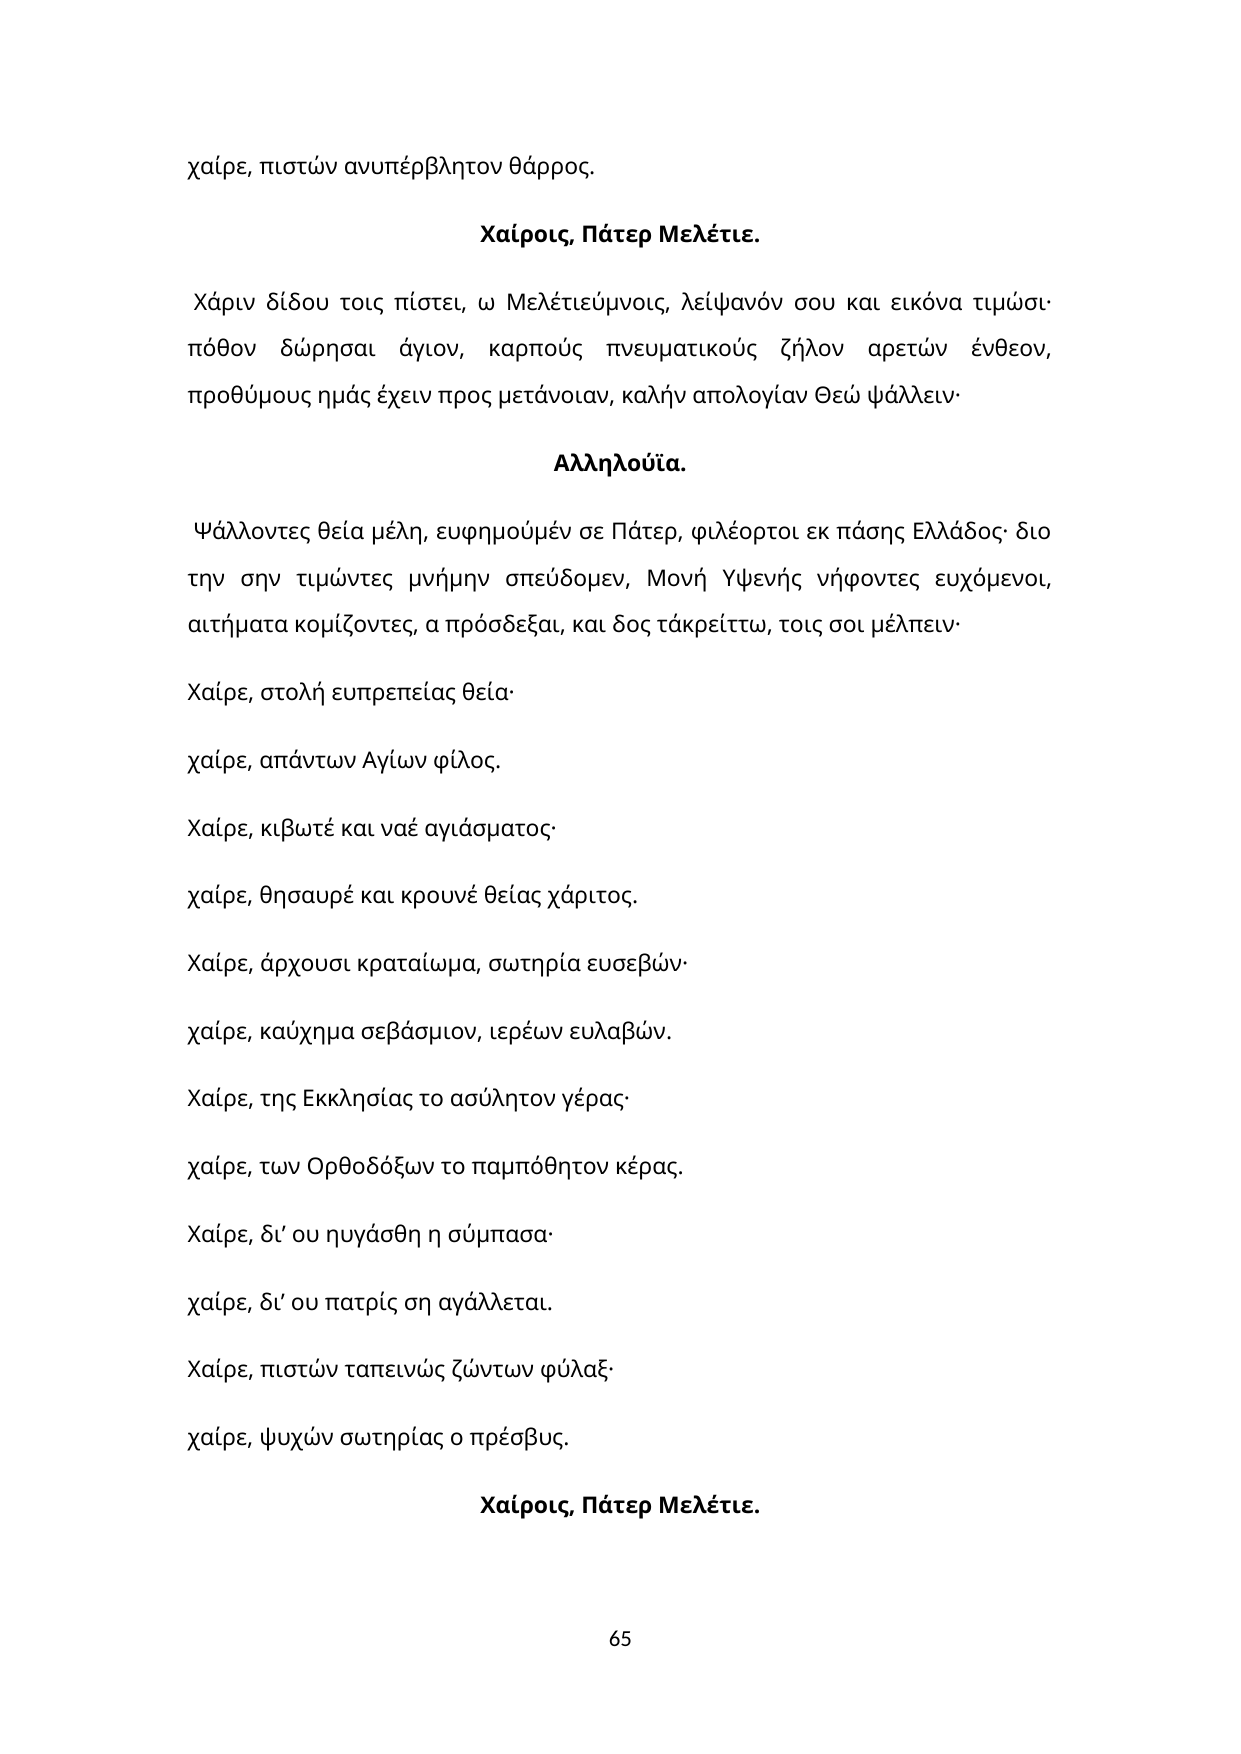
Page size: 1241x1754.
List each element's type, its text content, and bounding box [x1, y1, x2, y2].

text Χαίρε, στολή ευπρεπείας θεία· [187, 676, 1053, 707]
text Χαίρε, άρχουσι κραταίωμα, σωτηρία ευσεβών· [187, 947, 1053, 978]
text χαίρε, πιστών ανυπέρβλητον θάρρος. [187, 150, 1053, 181]
text Χάριν δίδου τοις πίστει, ω Μελέτιεύμνοις, λείψανόν σου και εικόνα τιμώσι· πόθον δώρησαι άγιον, καρπούς πνευματικούς ζήλον αρετών ένθεον, προθύμους ημάς έχειν προς μετάνοιαν, καλήν απολογίαν Θεώ ψάλλειν· [187, 285, 1053, 410]
text χαίρε, καύχημα σεβάσμιον, ιερέων ευλαβών. [187, 1014, 1053, 1046]
text χαίρε, ψυχών σωτηρίας ο πρέσβυς. [187, 1421, 1053, 1452]
text χαίρε, απάντων Αγίων φίλος. [187, 744, 1053, 775]
text Χαίρε, πιστών ταπεινώς ζώντων φύλαξ· [187, 1353, 1053, 1384]
text Χαίρε, δι’ ου ηυγάσθη η σύμπασα· [187, 1218, 1053, 1249]
text χαίρε, θησαυρέ και κρουνέ θείας χάριτος. [187, 879, 1053, 910]
text Χαίροις, Πάτερ Μελέτιε. [187, 1488, 1053, 1520]
text χαίρε, δι’ ου πατρίς ση αγάλλεται. [187, 1285, 1053, 1317]
text Χαίρε, κιβωτέ και ναέ αγιάσματος· [187, 811, 1053, 843]
text χαίρε, των Ορθοδόξων το παμπόθητον κέρας. [187, 1150, 1053, 1181]
text Αλληλούϊα. [187, 447, 1053, 478]
text Χαίροις, Πάτερ Μελέτιε. [187, 218, 1053, 249]
text Χαίρε, της Εκκλησίας το ασύλητον γέρας· [187, 1082, 1053, 1113]
text Ψάλλοντες θεία μέλη, ευφημούμέν σε Πάτερ, φιλέορτοι εκ πάσης Ελλάδος· διο την σην τιμώντες μνήμην σπεύδομεν, Μονή Υψενής νήφοντες ευχόμενοι, αιτήματα κομίζοντες, α πρόσδεξαι, και δος τάκρείττω, τοις σοι μέλπειν· [187, 514, 1053, 639]
